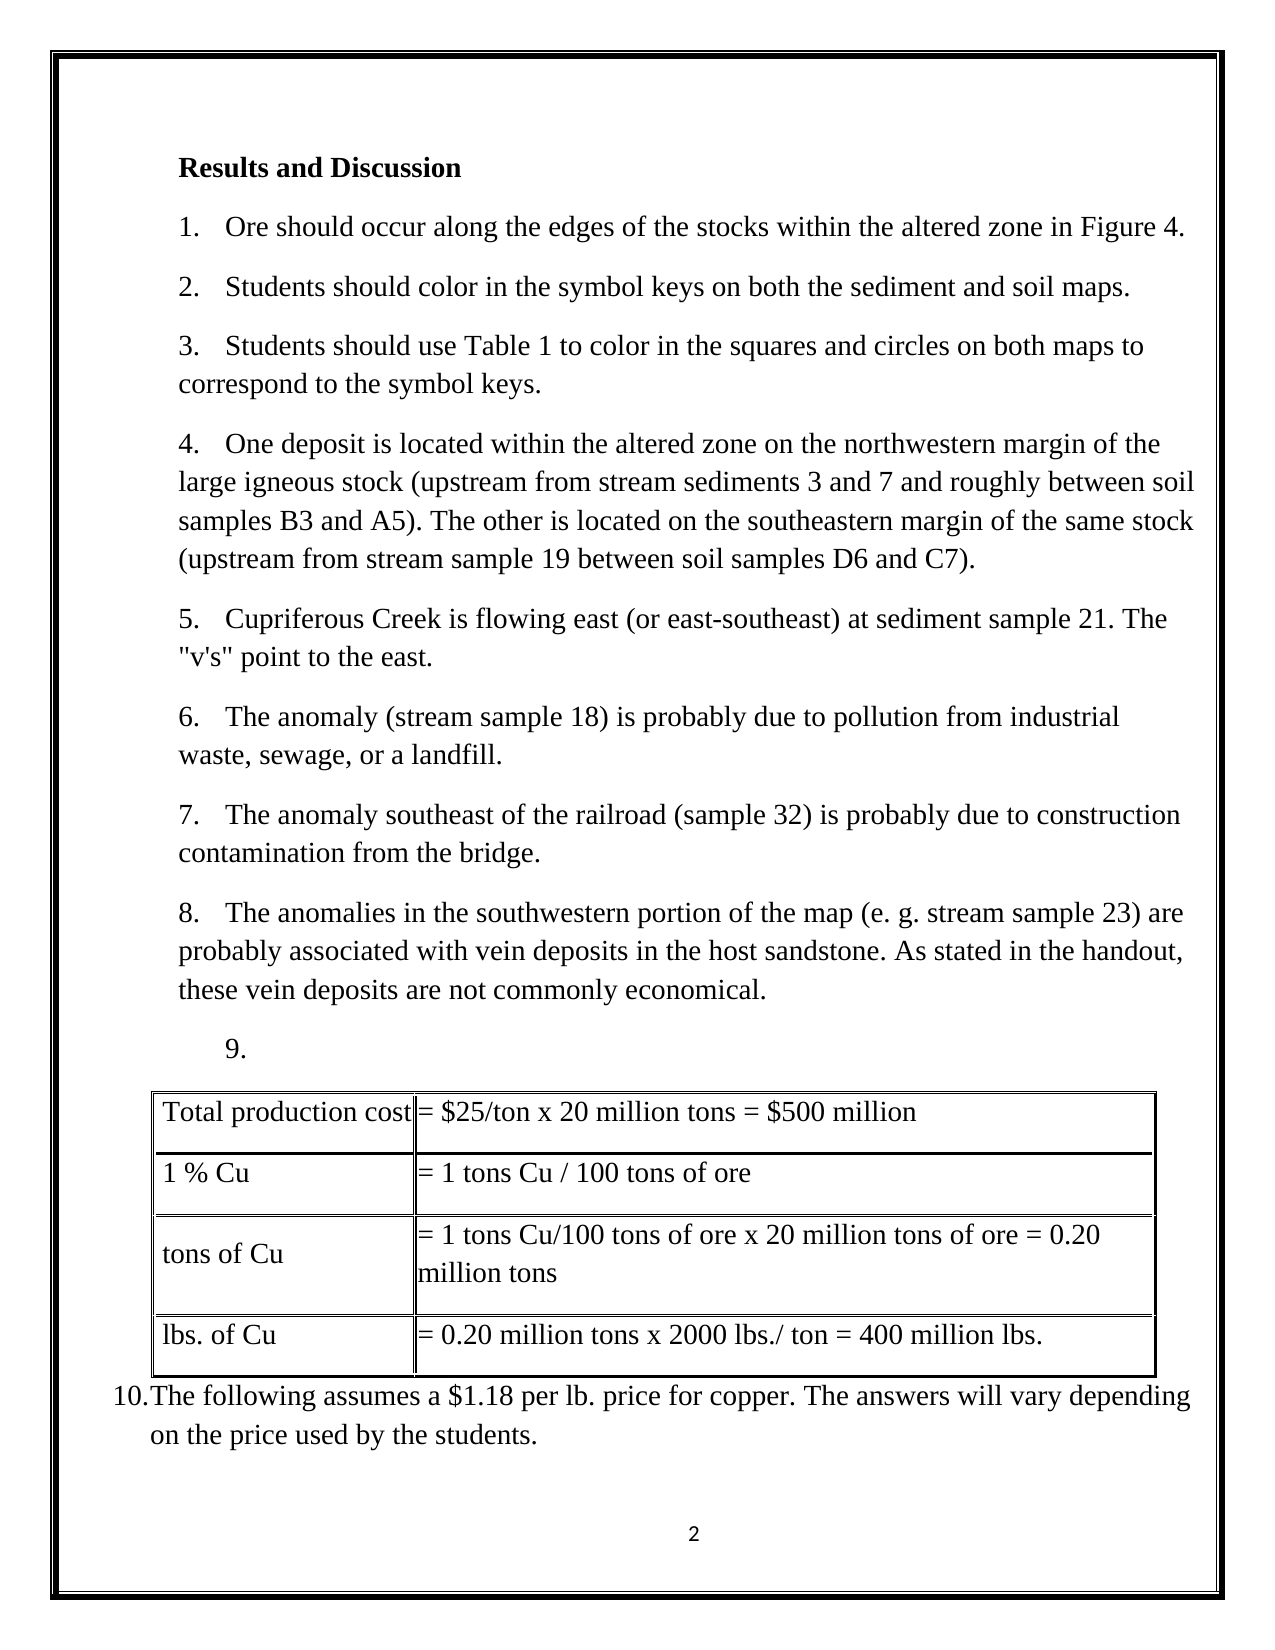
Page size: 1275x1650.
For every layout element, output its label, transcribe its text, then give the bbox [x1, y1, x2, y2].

table_cell tons of Cu [154, 1214, 413, 1313]
list The anomalies in the southwestern portion of the map (e. g. stream sample 23) are probably associated with vein deposits in the host sandstone. As stated in the handout, these vein deposits are not commonly economical. [178, 895, 1200, 1005]
list The following assumes a $1.18 per lb. price for copper. The answers will vary depending on the price used by the students. [112, 1378, 1200, 1450]
table_cell = 1 tons Cu / 100 tons of ore [417, 1152, 1154, 1213]
table_cell = 1 tons Cu/100 tons of ore x 20 million tons of ore = 0.20 million tons [417, 1214, 1155, 1313]
table_header Total production cost [153, 1092, 415, 1152]
table_cell lbs. of Cu [154, 1314, 415, 1375]
list The anomaly southeast of the railroad (sample 32) is probably due to construction contamination from the bridge. [178, 797, 1200, 869]
list One deposit is located within the altered zone on the northwestern margin of the large igneous stock (upstream from stream sediments 3 and 7 and roughly between soil samples B3 and A5). The other is located on the southeastern margin of the same stock (upstream from stream sample 19 between soil samples D6 and C7). [178, 426, 1200, 575]
list Students should color in the symbol keys on both the sediment and soil maps. [178, 269, 1200, 302]
table_cell = 0.20 million tons x 2000 lbs./ ton = 400 million lbs. [415, 1314, 1155, 1375]
list The anomaly (stream sample 18) is probably due to pollution from industrial waste, sewage, or a landfill. [178, 699, 1200, 771]
table_header = $25/ton x 20 million tons = $500 million [415, 1094, 1154, 1152]
list Students should use Table 1 to color in the squares and circles on both maps to correspond to the symbol keys. [178, 328, 1200, 400]
table_cell 1 % Cu [154, 1152, 413, 1213]
text Results and Discussion [178, 150, 1200, 183]
list Ore should occur along the edges of the stocks within the altered zone in Figure 4. [178, 209, 1200, 243]
list Cupriferous Creek is flowing east (or east-southeast) at sediment sample 21. The "v's" point to the east. [178, 601, 1200, 673]
